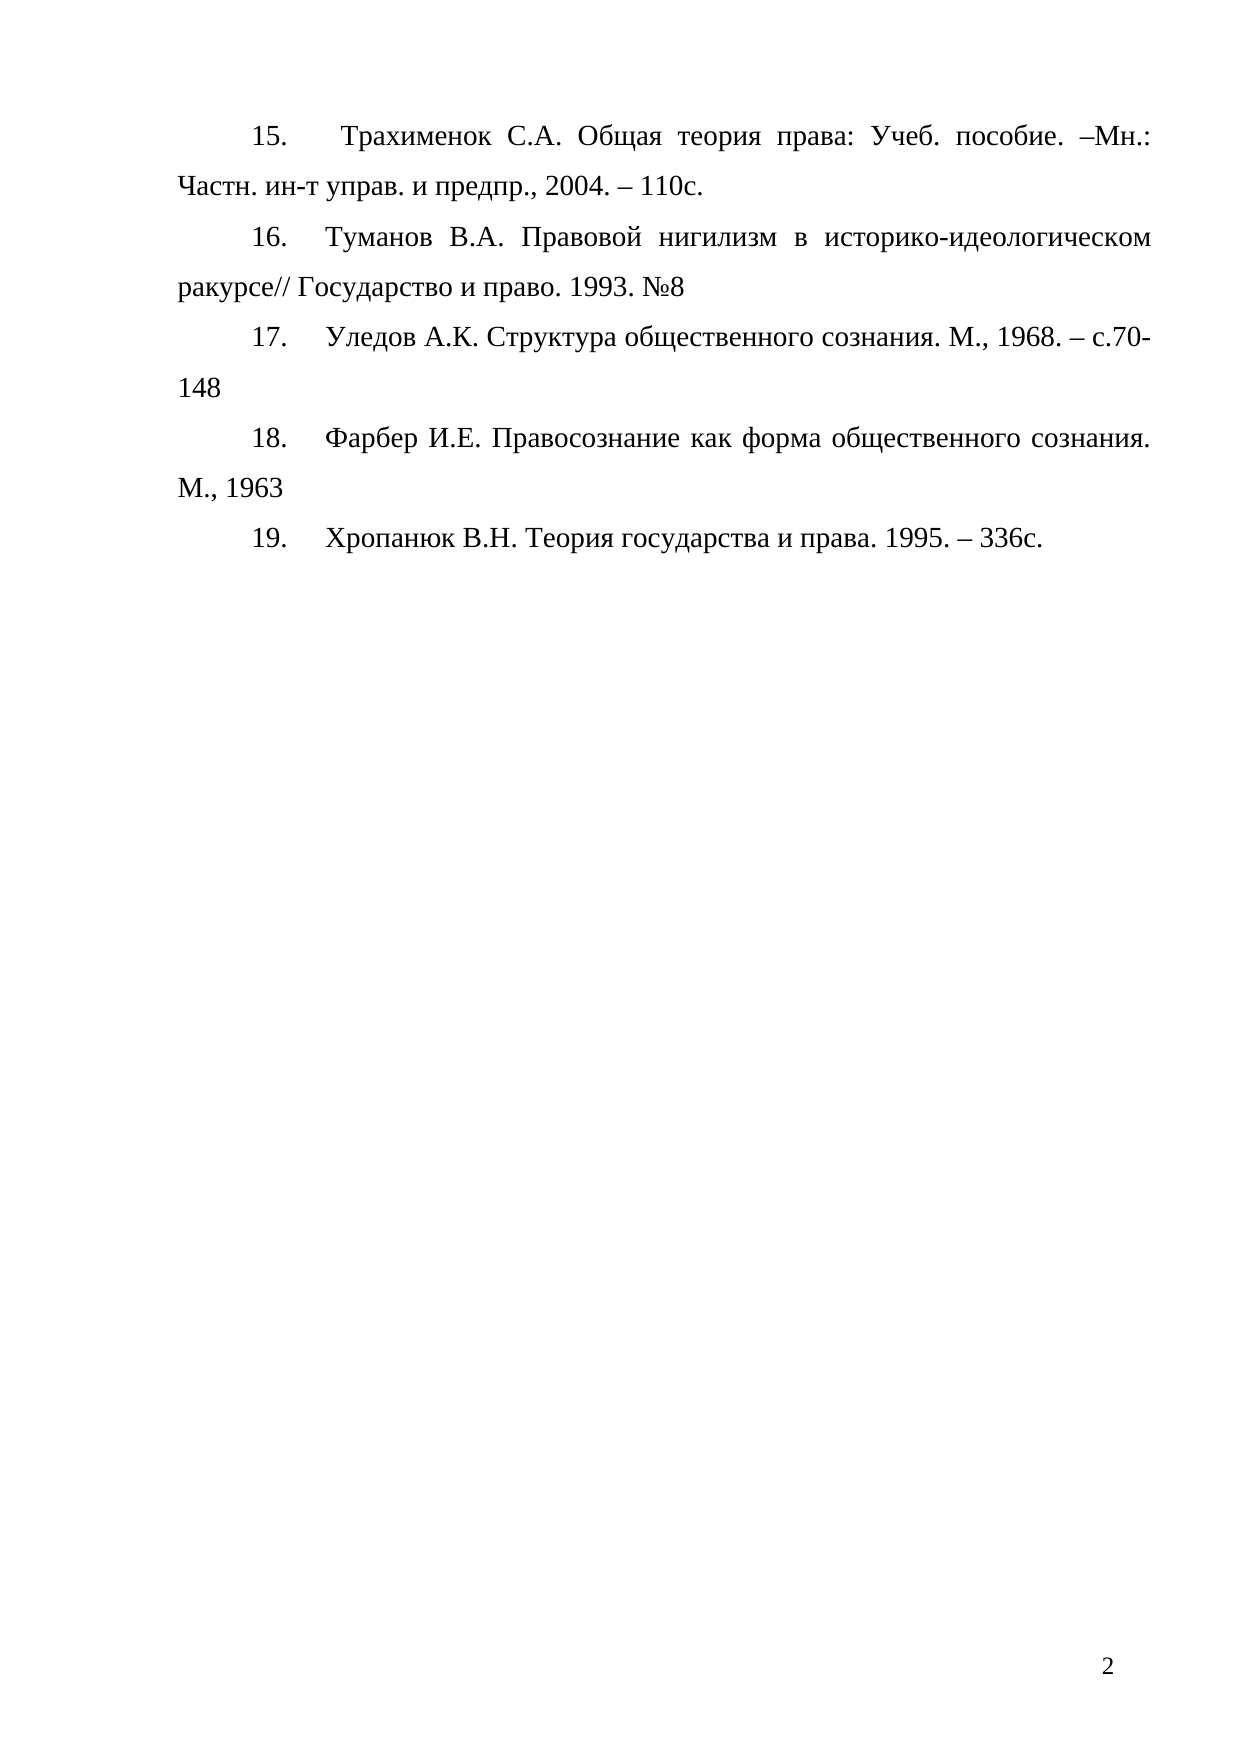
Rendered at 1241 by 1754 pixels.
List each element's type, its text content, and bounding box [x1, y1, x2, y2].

list Хропанюк В.Н. Теория государства и права. 1995. – 336с. [177, 521, 1152, 554]
list Фарбер И.Е. Правосознание как форма общественного сознания. М., 1963 [177, 420, 1152, 504]
list Уледов А.К. Структура общественного сознания. М., 1968. – с.70-148 [177, 319, 1152, 403]
list Трахименок С.А. Общая теория права: Учеб. пособие. –Мн.: Частн. ин-т управ. и предпр., 2004. – 110с. [177, 118, 1152, 202]
list Туманов В.А. Правовой нигилизм в историко-идеологическом ракурсе// Государство и право. 1993. №8 [177, 219, 1152, 303]
